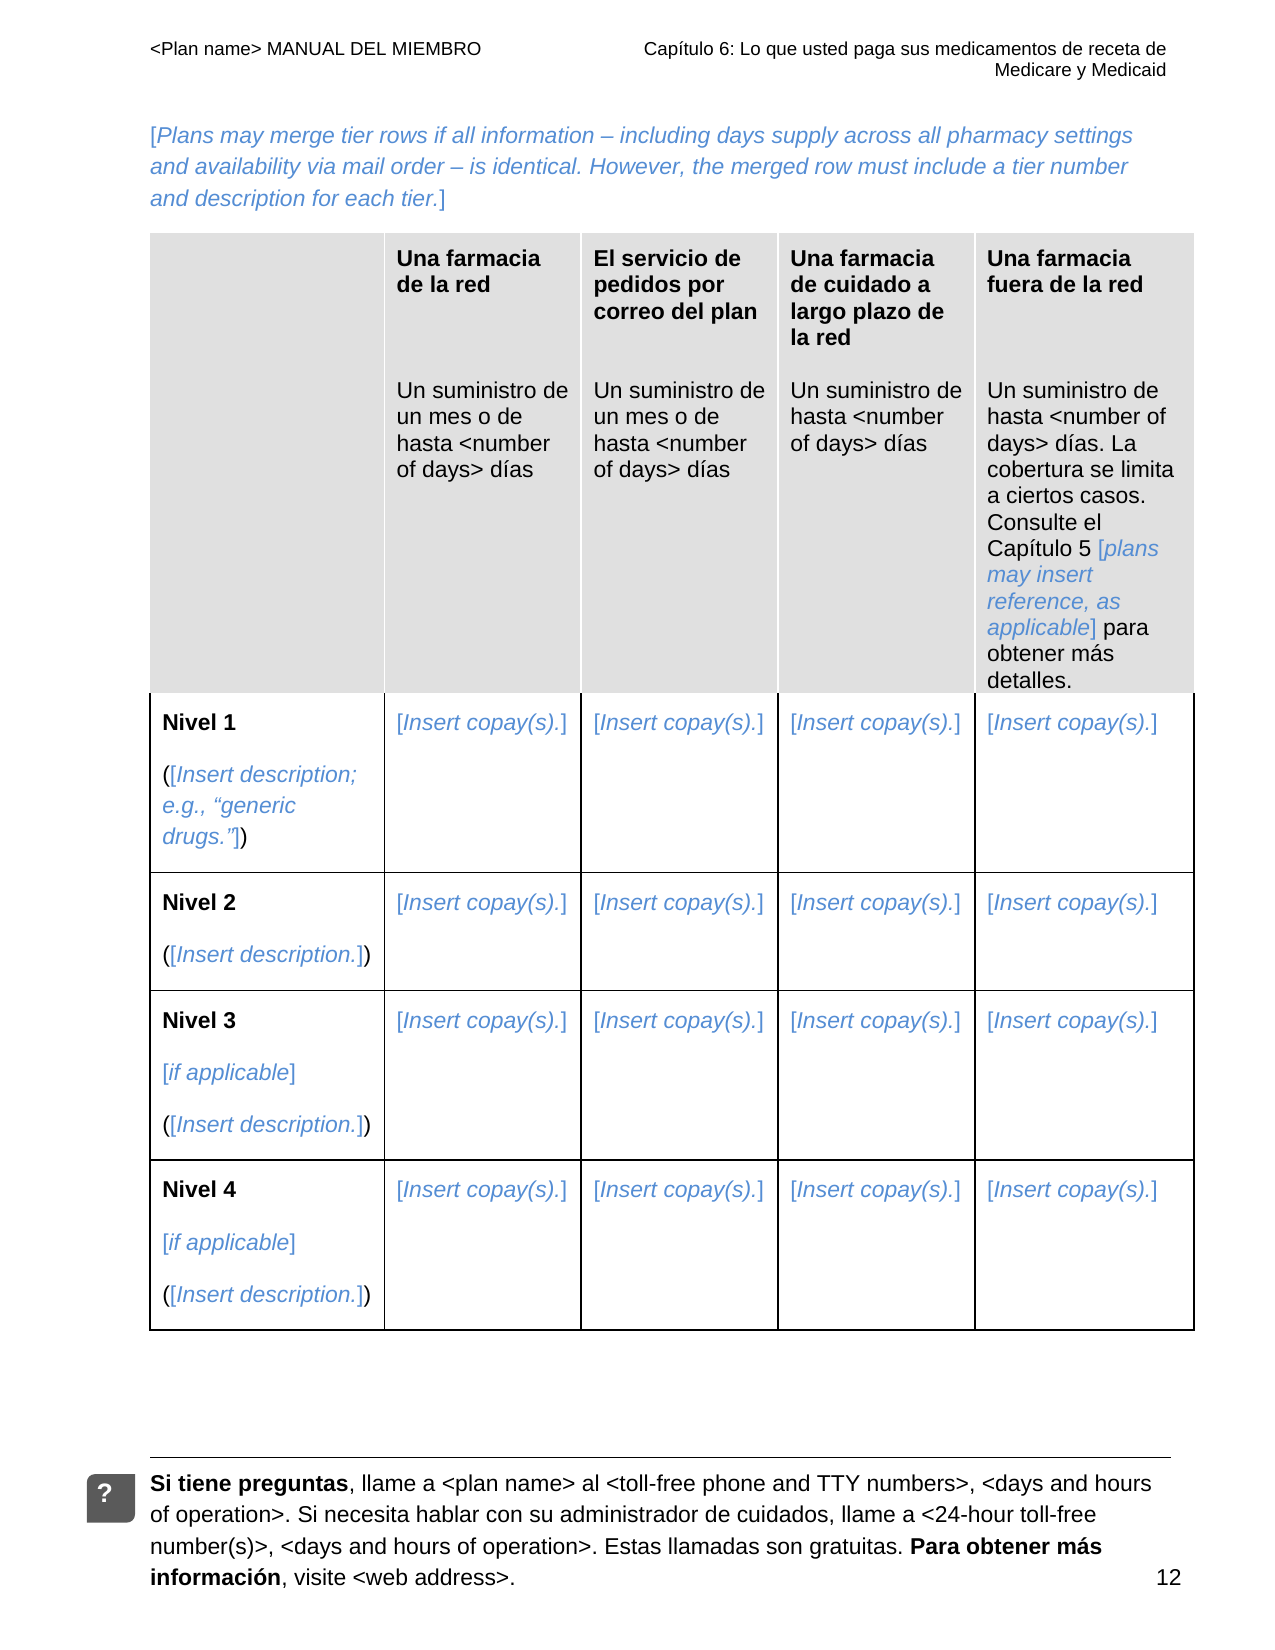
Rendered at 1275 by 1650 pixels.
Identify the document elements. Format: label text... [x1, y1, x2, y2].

table_header [150, 233, 384, 693]
table_cell [Insert copay(s).] [976, 873, 1193, 989]
table_cell [Insert copay(s).] [779, 1161, 974, 1329]
table_cell [Insert copay(s).] [385, 991, 580, 1159]
table_cell [Insert copay(s).] [976, 1161, 1193, 1329]
table_cell [Insert copay(s).] [779, 693, 974, 872]
table_header El servicio de pedidos por correo del plan Un suministro de un mes o de hasta <number of days> días [582, 233, 777, 693]
table_cell [Insert copay(s).] [582, 873, 777, 989]
table_cell [Insert copay(s).] [779, 873, 974, 989]
table_cell Nivel 3 [if applicable] ([Insert description.]) [151, 991, 384, 1159]
table_header Una farmacia fuera de la red Un suministro de hasta <number of days> días. La cobertura se limita a ciertos casos. Consulte el Capítulo 5 [plans may insert reference, as applicable] para obtener más detalles. [976, 233, 1194, 693]
table_cell [Insert copay(s).] [385, 873, 580, 989]
text [Plans may merge tier rows if all information – including days supply across all pharmacy settings and availability via mail order – is identical. However, the merged row must include a tier number and description for each tier.] [150, 118, 1171, 212]
table_header Una farmacia de la red Un suministro de un mes o de hasta <number of days> días [385, 233, 580, 693]
table_cell Nivel 2 ([Insert description.]) [151, 873, 384, 989]
table_cell [Insert copay(s).] [582, 991, 777, 1159]
table_cell [Insert copay(s).] [385, 693, 580, 872]
table_header Una farmacia de cuidado a largo plazo de la red Un suministro de hasta <number of days> días [779, 233, 974, 693]
table_cell Nivel 4 [if applicable] ([Insert description.]) [151, 1161, 384, 1329]
table_cell [Insert copay(s).] [976, 991, 1193, 1159]
table_cell [Insert copay(s).] [582, 693, 777, 872]
table_cell [Insert copay(s).] [582, 1161, 777, 1329]
table_cell [Insert copay(s).] [779, 991, 974, 1159]
table_cell [Insert copay(s).] [385, 1161, 580, 1329]
table_cell [Insert copay(s).] [976, 693, 1193, 872]
table_cell Nivel 1 ([Insert description; e.g., “generic drugs.”]) [151, 693, 384, 872]
